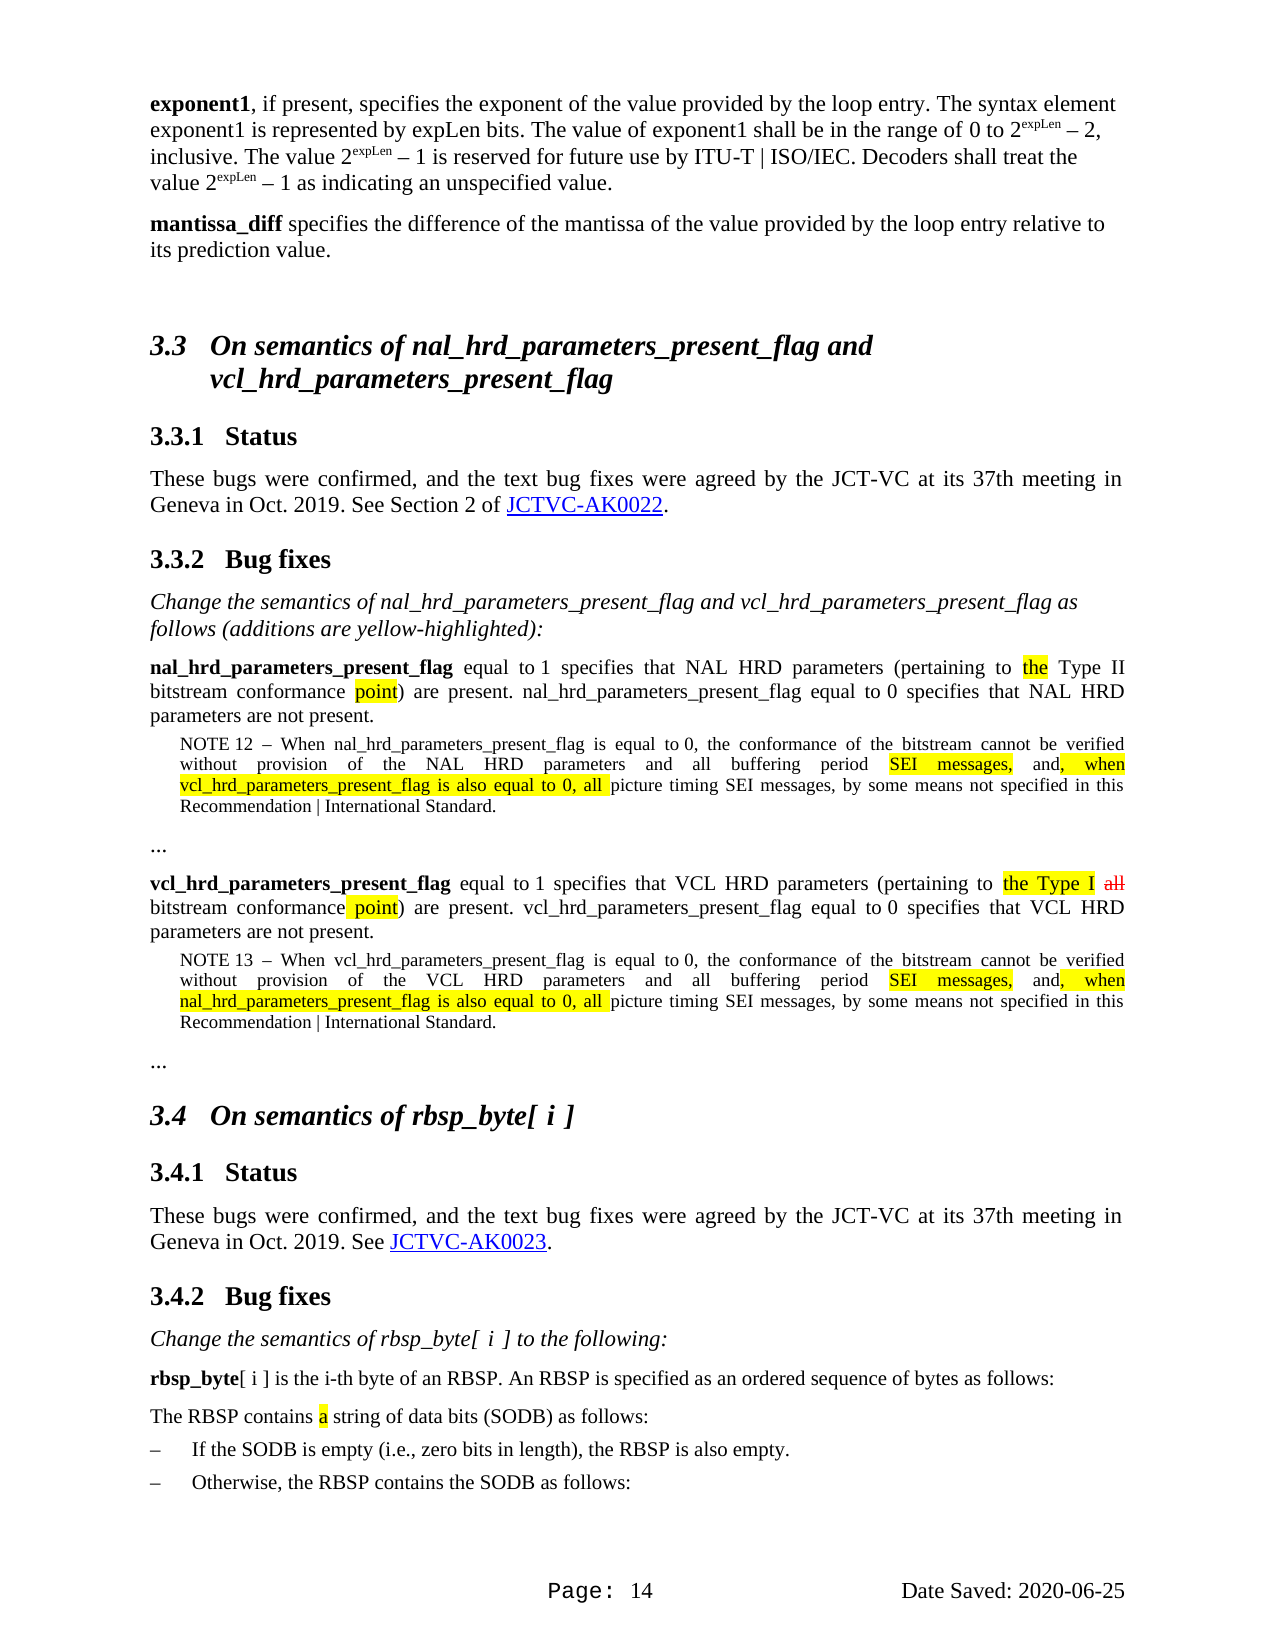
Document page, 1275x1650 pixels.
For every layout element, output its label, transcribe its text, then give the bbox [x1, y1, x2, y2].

text The RBSP contains a string of data bits (SODB) as follows: [150, 1404, 319, 1428]
text Change the semantics of rbsp_byte[ i ] to the following: [150, 1325, 1125, 1351]
list These bugs were confirmed, and the text bug fixes were agreed by the JCT-VC at its 37th meeting in Geneva in Oct. 2019. See JCTVC-AK0023. [150, 1202, 1125, 1254]
list These bugs were confirmed, and the text bug fixes were agreed by the JCT-VC at its 37th meeting in Geneva in Oct. 2019. See Section 2 of JCTVC-AK0022. [150, 465, 1125, 518]
text ... [150, 1047, 1125, 1073]
text – Otherwise, the RBSP contains the SODB as follows: [150, 1470, 1125, 1494]
subtitle On semantics of nal_hrd_parameters_present_flag and vcl_hrd_parameters_present_flag [150, 328, 1125, 395]
text NOTE 12 – When nal_hrd_parameters_present_flag is equal to 0, the conformance of the bitstream cannot be verified without provision of the NAL HRD parameters and all buffering period SEI messages, and, when vcl_hrd_parameters_present_flag is also equal to 0, all picture timing SEI messages, by some means not specified in this Recommendation | International Standard. [179, 733, 1125, 816]
text NOTE 13 – When vcl_hrd_parameters_present_flag is equal to 0, the conformance of the bitstream cannot be verified without provision of the VCL HRD parameters and all buffering period SEI messages, and, when nal_hrd_parameters_present_flag is also equal to 0, all picture timing SEI messages, by some means not specified in this Recommendation | International Standard. [179, 949, 1125, 1032]
text nal_hrd_parameters_present_flag equal to 1 specifies that NAL HRD parameters (pertaining to the Type II bitstream conformance point) are present. nal_hrd_parameters_present_flag equal to 0 specifies that NAL HRD parameters are not present. [150, 655, 1125, 727]
text The RBSP contains a string of data bits (SODB) as follows: [328, 1404, 1125, 1428]
subtitle Status [150, 1157, 1125, 1188]
subtitle Bug fixes [150, 543, 1125, 574]
text vcl_hrd_parameters_present_flag equal to 1 specifies that VCL HRD parameters (pertaining to the Type I all bitstream conformance point) are present. vcl_hrd_parameters_present_flag equal to 0 specifies that VCL HRD parameters are not present. [150, 871, 1125, 943]
subtitle Status [150, 420, 1125, 451]
subtitle Bug fixes [150, 1279, 1125, 1311]
text ... [150, 831, 1125, 857]
text mantissa_diff specifies the difference of the mantissa of the value provided by the loop entry relative to its prediction value. [150, 209, 1125, 262]
text rbsp_byte[ i ] is the i-th byte of an RBSP. An RBSP is specified as an ordered sequence of bytes as follows: [150, 1365, 1125, 1389]
subtitle On semantics of rbsp_byte[ i ] [150, 1098, 1125, 1132]
text Change the semantics of nal_hrd_parameters_present_flag and vcl_hrd_parameters_present_flag as follows (additions are yellow-highlighted): [150, 588, 1125, 641]
text exponent1, if present, specifies the exponent of the value provided by the loop entry. The syntax element exponent1 is represented by expLen bits. The value of exponent1 shall be in the range of 0 to 2expLen – 2, inclusive. The value 2expLen – 1 is reserved for future use by ITU-T | ISO/IEC. Decoders shall treat the value 2expLen – 1 as indicating an unspecified value. [150, 90, 1125, 195]
text – If the SODB is empty (i.e., zero bits in length), the RBSP is also empty. [150, 1437, 1125, 1461]
